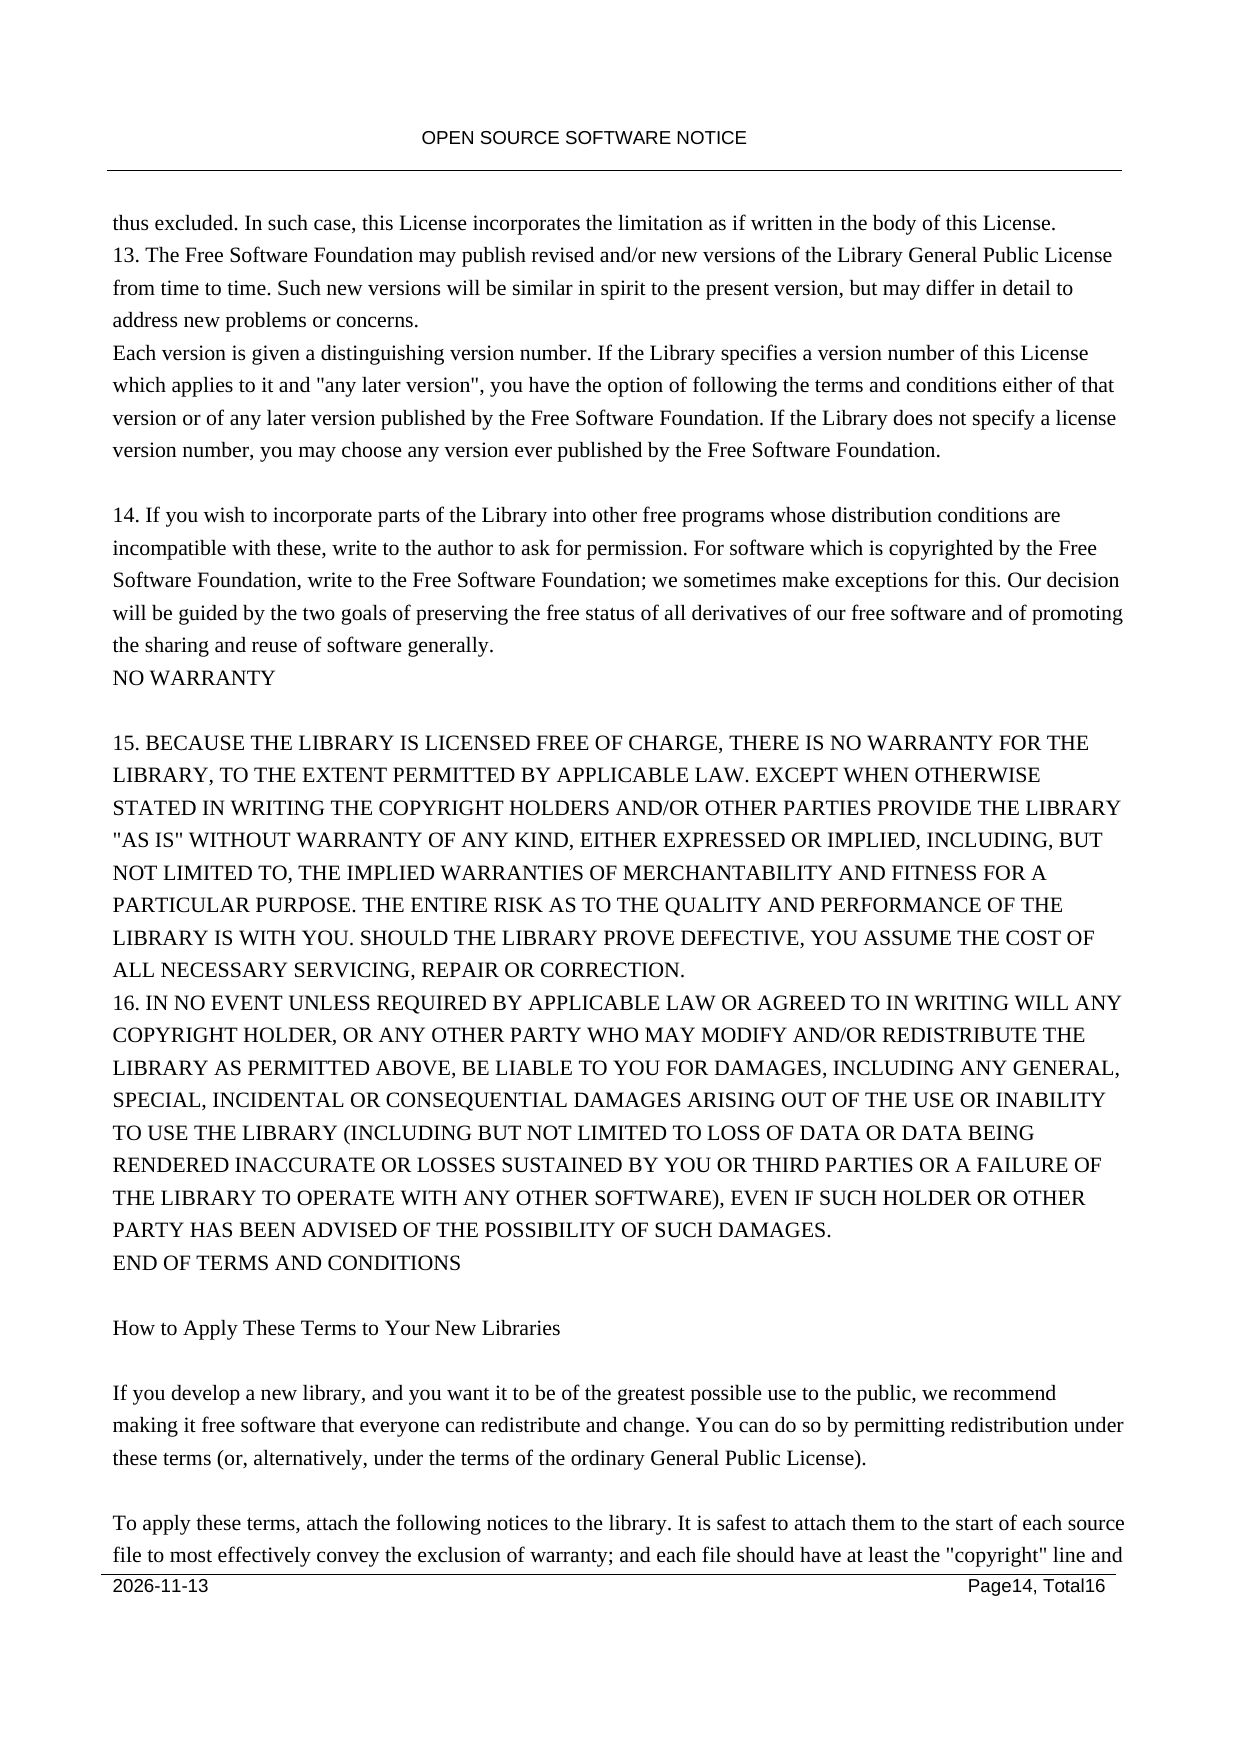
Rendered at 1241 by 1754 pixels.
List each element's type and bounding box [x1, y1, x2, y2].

text [112, 206, 1128, 1571]
